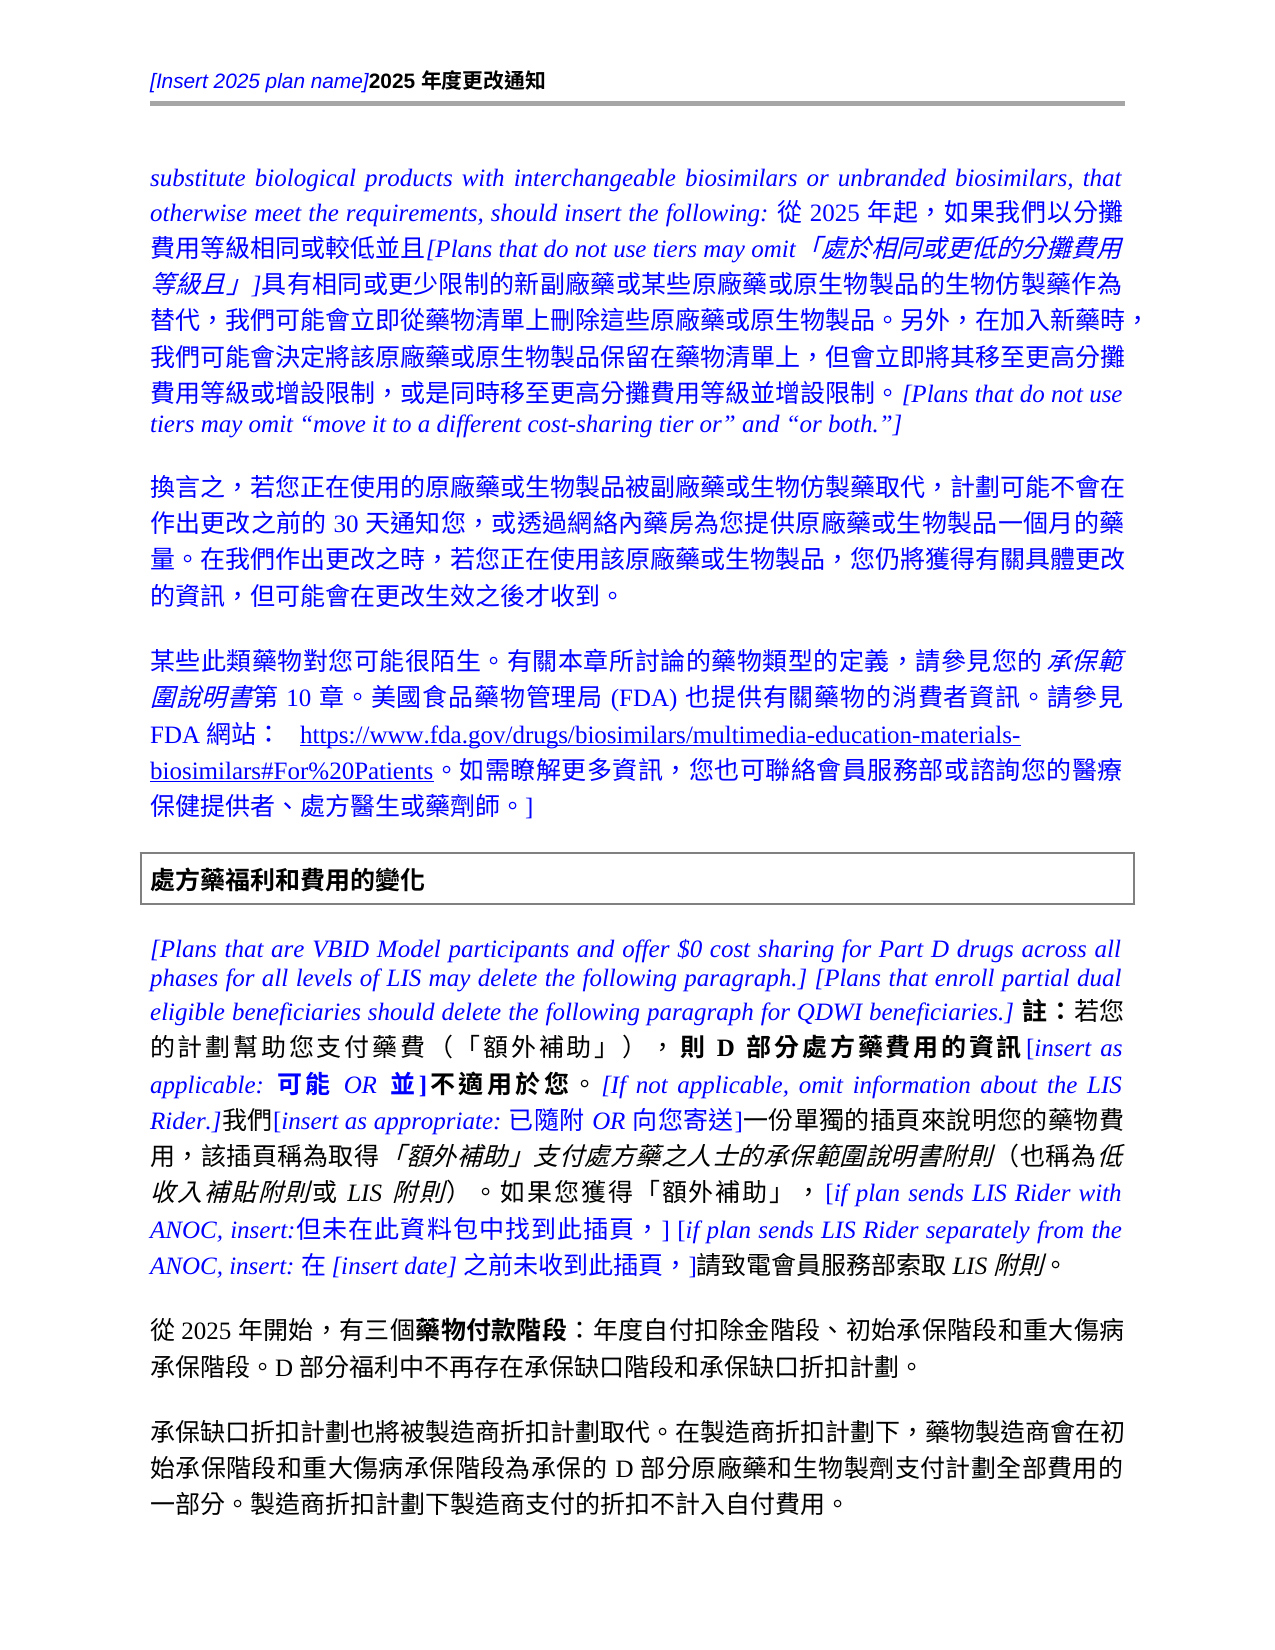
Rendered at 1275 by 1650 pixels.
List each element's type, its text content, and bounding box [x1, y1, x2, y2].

text 換言之，若您正在使用的原廠藥或生物製品被副廠藥或生物仿製藥取代，計劃可能不會在作出更改之前的 30 天通知您，或透過網絡內藥房為您提供原廠藥或生物製品一個月的藥量。在我們作出更改之時，若您正在使用該原廠藥或生物製品，您仍將獲得有關具體更改的資訊，但可能會在更改生效之後才收到。 [150, 467, 1125, 612]
text [Plans that are VBID Model participants and offer $0 cost sharing for Part D drugs across all phases for all levels of LIS may delete the following paragraph.] [Plans that enroll partial dual eligible beneficiaries should delete the following paragraph for QDWI beneficiaries.] 註：若您的計劃幫助您支付藥費（「額外補助」），則 D 部分處方藥費用的資訊[insert as applicable: 可能 OR 並]不適用於您。[If not applicable, omit information about the LIS Rider.]我們[insert as appropriate: 已隨附 OR 向您寄送]一份單獨的插頁來說明您的藥物費用，該插頁稱為取得「額外補助」支付處方藥之人士的承保範圍說明書附則（也稱為低收入補貼附則或 LIS 附則）。如果您獲得「額外補助」，[if plan sends LIS Rider with ANOC, insert:但未在此資料包中找到此插頁，] [if plan sends LIS Rider separately from the ANOC, insert: 在 [insert date] 之前未收到此插頁，]請致電會員服務部索取 LIS 附則。 [150, 934, 1125, 1282]
text 承保缺口折扣計劃也將被製造商折扣計劃取代。在製造商折扣計劃下，藥物製造商會在初始承保階段和重大傷病承保階段為承保的 D 部分原廠藥和生物製劑支付計劃全部費用的一部分。製造商折扣計劃下製造商支付的折扣不計入自付費用。 [150, 1412, 1125, 1521]
text 某些此類藥物對您可能很陌生。有關本章所討論的藥物類型的定義，請參見您的承保範圍說明書第 10 章。美國食品藥物管理局 (FDA) 也提供有關藥物的消費者資訊。請參見 FDA 網站： https://www.fda.gov/drugs/biosimilars/multimedia-education-materials-biosimilars#For%20Patients。如需瞭解更多資訊，您也可聯絡會員服務部或諮詢您的醫療保健提供者、處方醫生或藥劑師。] [150, 642, 1125, 823]
text 從 2025 年開始，有三個藥物付款階段：年度自付扣除金階段、初始承保階段和重大傷病承保階段。D 部分福利中不再存在承保缺口階段和承保缺口折扣計劃。 [150, 1311, 1125, 1383]
subtitle 處方藥福利和費用的變化 [142, 854, 1133, 903]
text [150, 163, 1125, 438]
